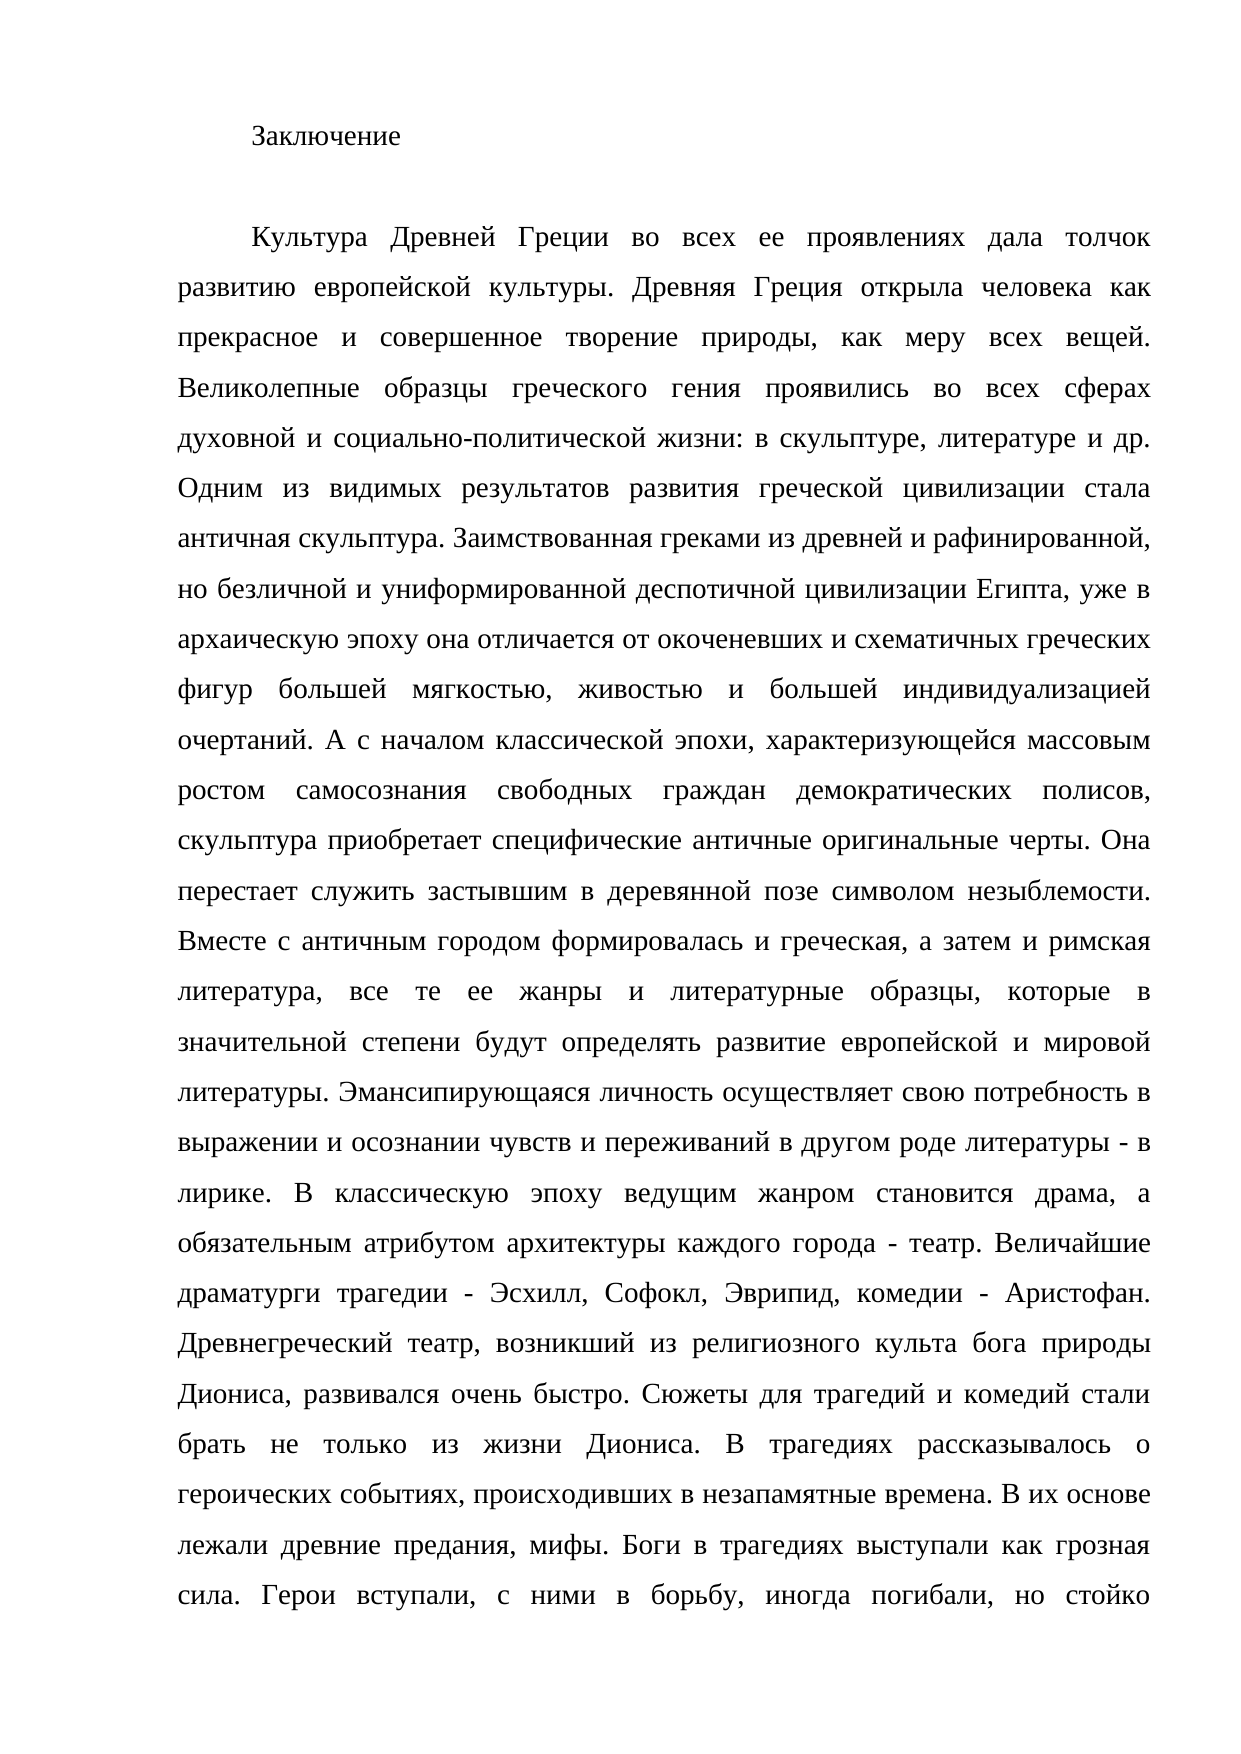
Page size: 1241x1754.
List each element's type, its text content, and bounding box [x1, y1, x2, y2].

text Заключение [177, 118, 1152, 152]
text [177, 219, 1152, 1611]
